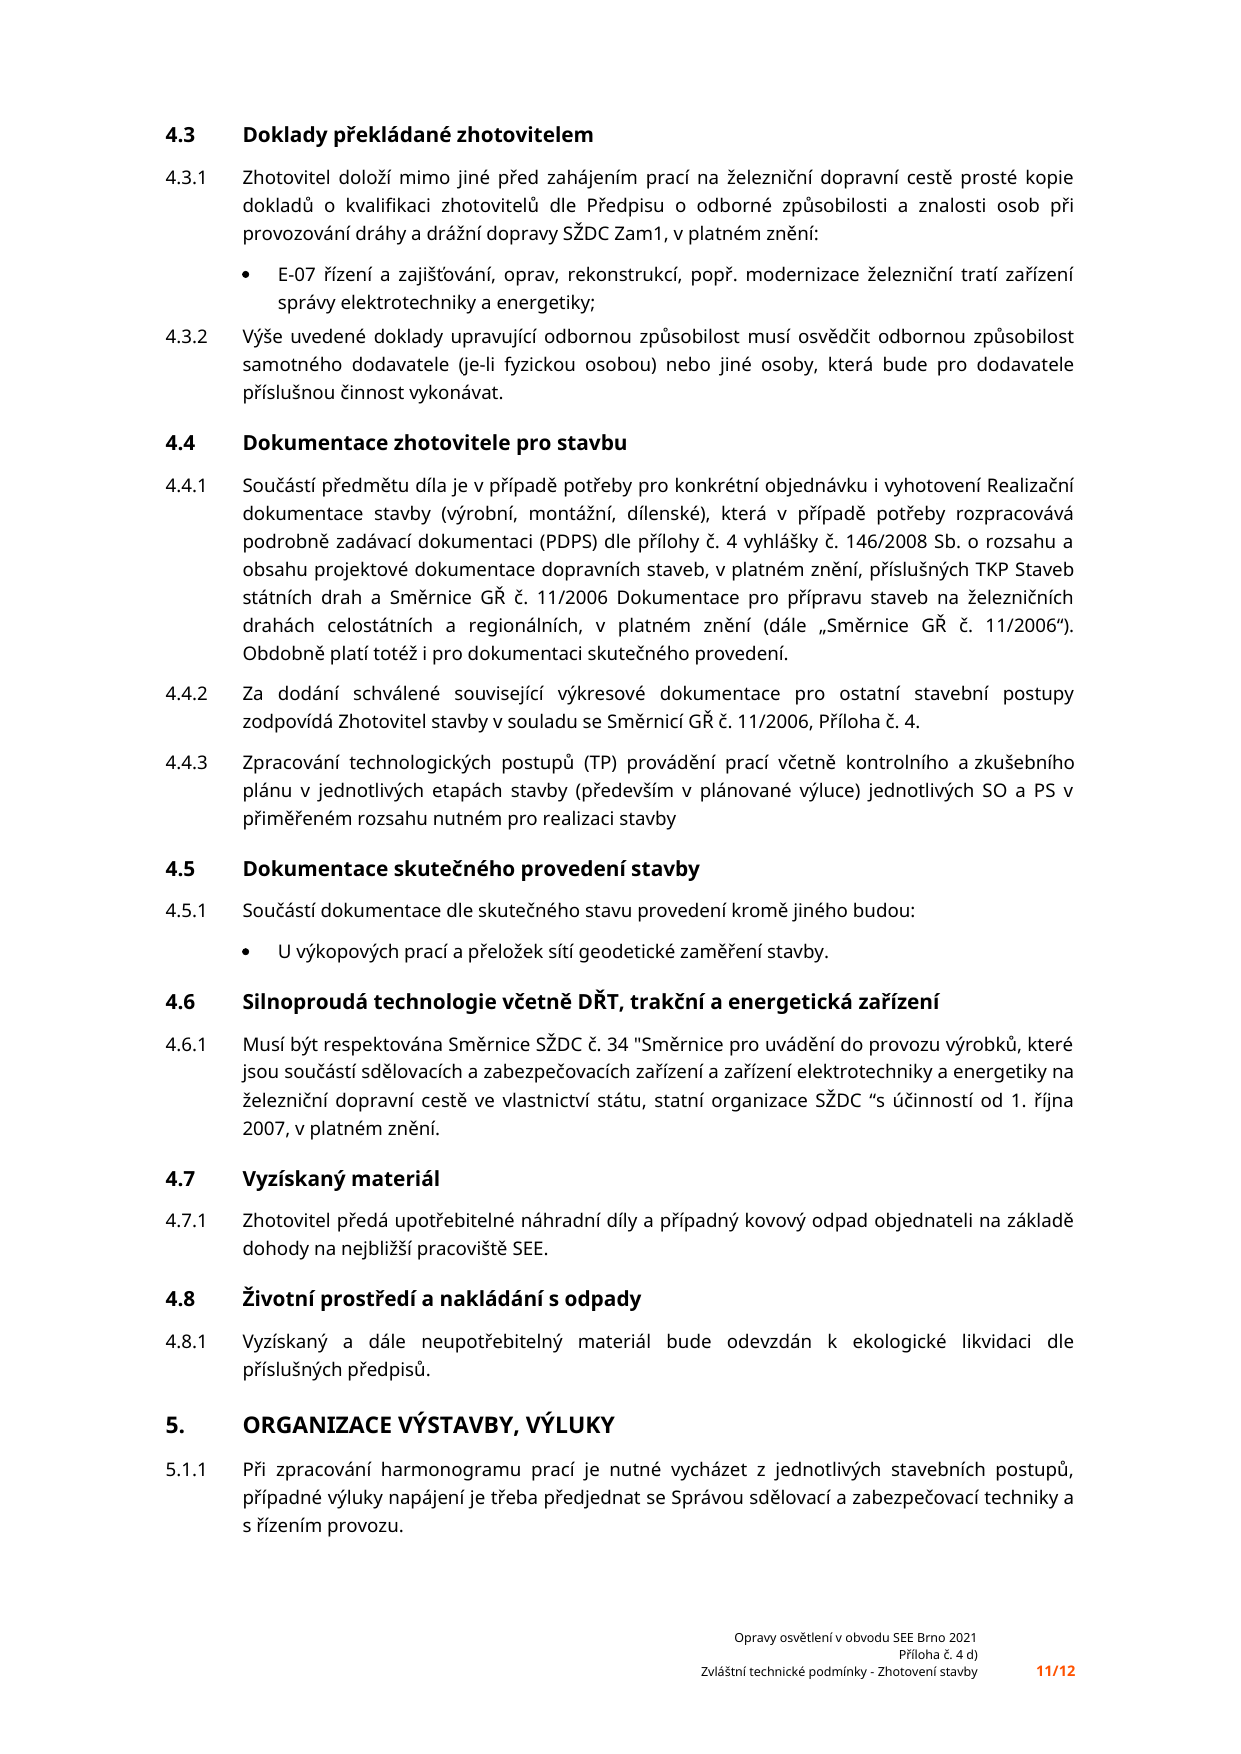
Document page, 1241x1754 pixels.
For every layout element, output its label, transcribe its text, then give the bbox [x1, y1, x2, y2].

text Dokumentace skutečného provedení stavby [165, 854, 1075, 882]
text Za dodání schválené související výkresové dokumentace pro ostatní stavební postupy zodpovídá Zhotovitel stavby v souladu se Směrnicí GŘ č. 11/2006, Příloha č. 4. [165, 681, 1075, 734]
text Součástí dokumentace dle skutečného stavu provedení kromě jiného budou: [165, 898, 1075, 923]
text Výše uvedené doklady upravující odbornou způsobilost musí osvědčit odbornou způsobilost samotného dodavatele (je-li fyzickou osobou) nebo jiné osoby, která bude pro dodavatele příslušnou činnost vykonávat. [165, 323, 1075, 405]
text Musí být respektována Směrnice SŽDC č. 34 "Směrnice pro uvádění do provozu výrobků, které jsou součástí sdělovacích a zabezpečovacích zařízení a zařízení elektrotechniky a energetiky na železniční dopravní cestě ve vlastnictví státu, statní organizace SŽDC “s účinností od 1. října 2007, v platném znění. [165, 1031, 1075, 1140]
text Součástí předmětu díla je v případě potřeby pro konkrétní objednávku i vyhotovení Realizační dokumentace stavby (výrobní, montážní, dílenské), která v případě potřeby rozpracovává podrobně zadávací dokumentaci (PDPS) dle přílohy č. 4 vyhlášky č. 146/2008 Sb. o rozsahu a obsahu projektové dokumentace dopravních staveb, v platném znění, příslušných TKP Staveb státních drah a Směrnice GŘ č. 11/2006 Dokumentace pro přípravu staveb na železničních drahách celostátních a regionálních, v platném znění (dále „Směrnice GŘ č. 11/2006“). Obdobně platí totéž i pro dokumentaci skutečného provedení. [165, 472, 1075, 666]
text Dokumentace zhotovitele pro stavbu [165, 428, 1075, 457]
list E-07 řízení a zajišťování, oprav, rekonstrukcí, popř. modernizace železniční tratí zařízení správy elektrotechniky a energetiky; [242, 261, 1075, 314]
text Silnoproudá technologie včetně DŘT, trakční a energetická zařízení [165, 987, 1075, 1016]
text Zpracování technologických postupů (TP) provádění prací včetně kontrolního a zkušebního plánu v jednotlivých etapách stavby (především v plánované výluce) jednotlivých SO a PS v přiměřeném rozsahu nutném pro realizaci stavby [165, 749, 1075, 831]
text ORGANIZACE VÝSTAVBY, VÝLUKY [165, 1409, 1075, 1440]
text Životní prostředí a nakládání s odpady [165, 1284, 1075, 1313]
text Zhotovitel doloží mimo jiné před zahájením prací na železniční dopravní cestě prosté kopie dokladů o kvalifikaci zhotovitelů dle Předpisu o odborné způsobilosti a znalosti osob při provozování dráhy a drážní dopravy SŽDC Zam1, v platném znění: [165, 164, 1075, 246]
text Doklady překládané zhotovitelem [165, 121, 1075, 149]
list U výkopových prací a přeložek sítí geodetické zaměření stavby. [242, 938, 1075, 964]
text Zhotovitel předá upotřebitelné náhradní díly a případný kovový odpad objednateli na základě dohody na nejbližší pracoviště SEE. [165, 1207, 1075, 1261]
text Při zpracování harmonogramu prací je nutné vycházet z jednotlivých stavebních postupů, případné výluky napájení je třeba předjednat se Správou sdělovací a zabezpečovací techniky a s řízením provozu. [165, 1456, 1075, 1538]
text Vyzískaný materiál [165, 1164, 1075, 1192]
text Vyzískaný a dále neupotřebitelný materiál bude odevzdán k ekologické likvidaci dle příslušných předpisů. [165, 1328, 1075, 1382]
